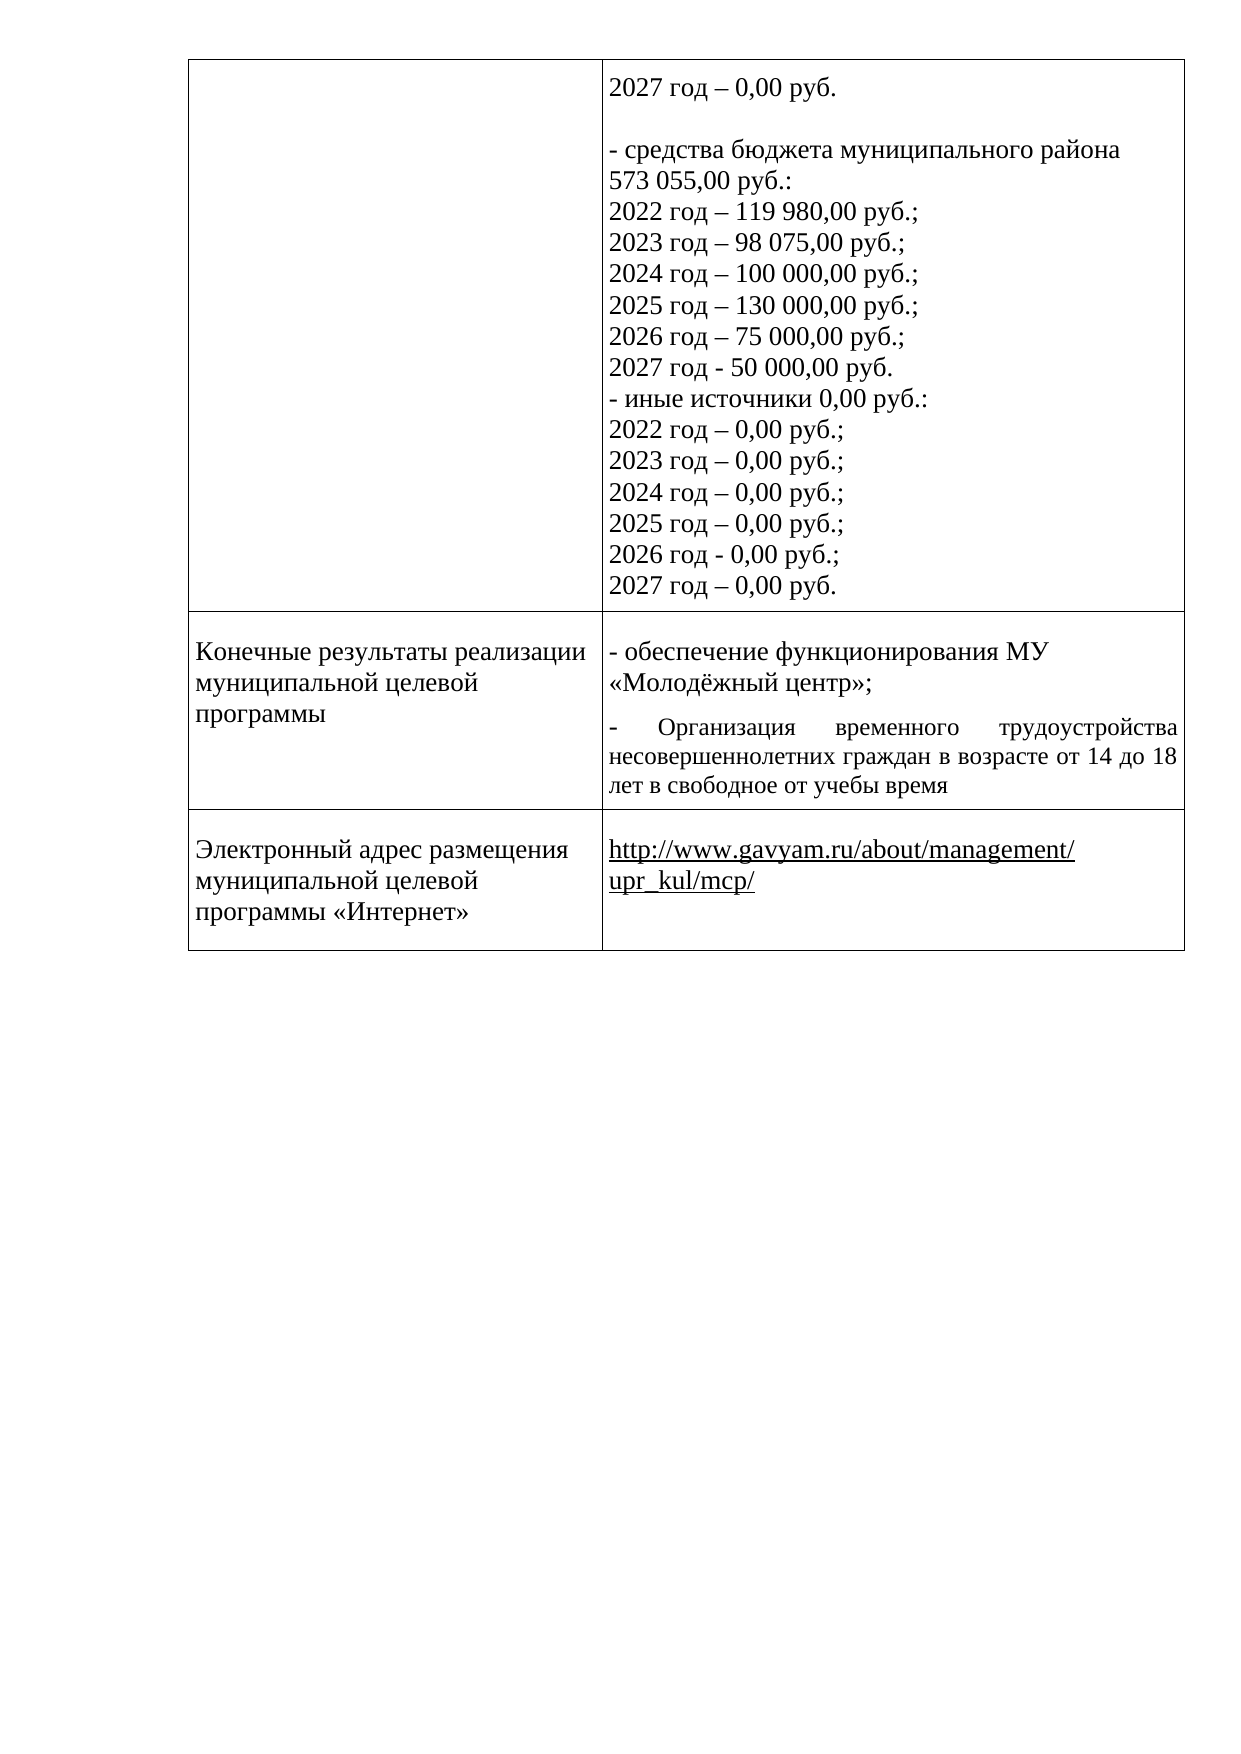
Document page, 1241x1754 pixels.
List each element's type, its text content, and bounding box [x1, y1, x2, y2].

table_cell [603, 60, 1184, 611]
table_cell Конечные результаты реализации муниципальной целевой программы [189, 612, 602, 809]
table_cell http://www.gavyam.ru/about/management/upr_kul/mcp/ [603, 810, 1184, 950]
table_cell - обеспечение функционирования МУ «Молодёжный центр»; - Организация временного трудоустройства несовершеннолетних граждан в возрасте от 14 до 18 лет в свободное от учебы время [603, 612, 1184, 809]
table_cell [189, 60, 602, 611]
table_cell Электронный адрес размещения муниципальной целевой программы «Интернет» [189, 810, 602, 950]
